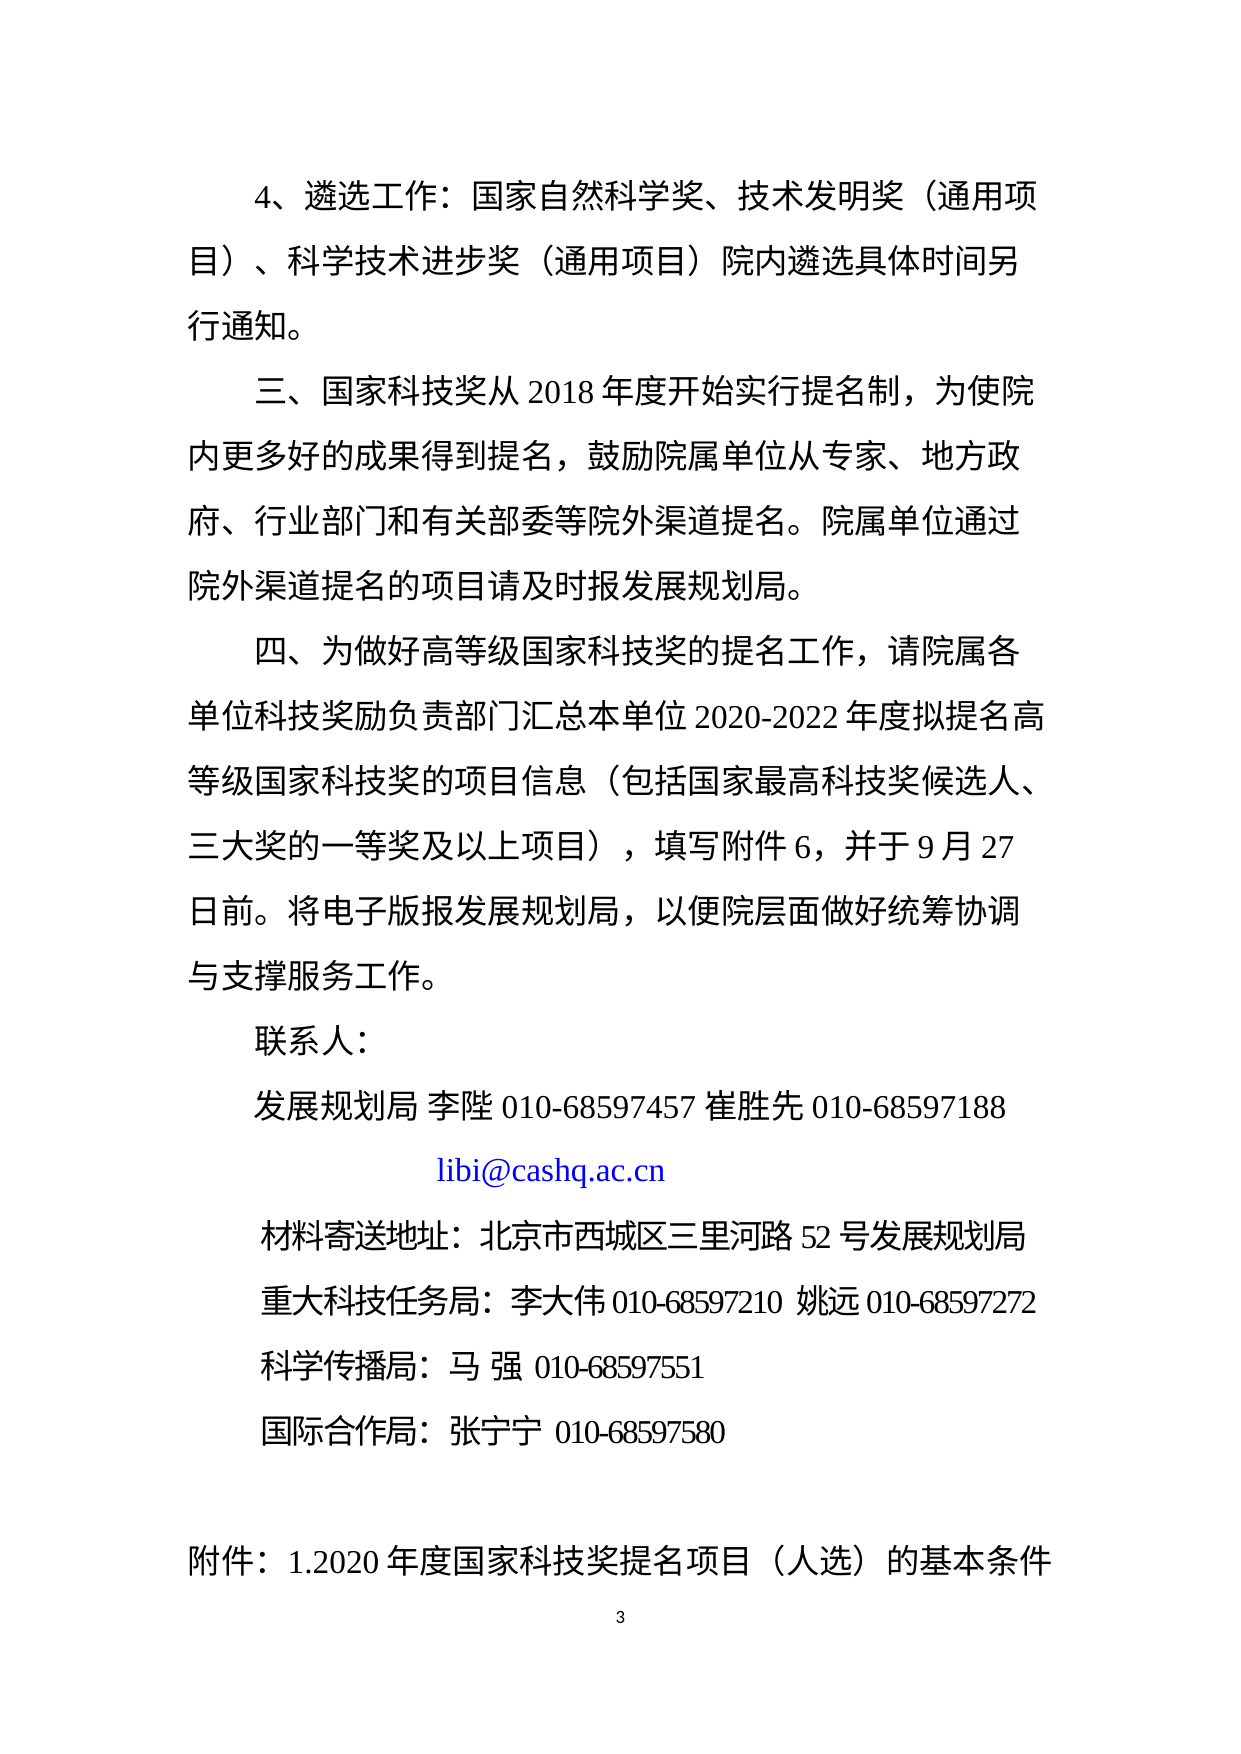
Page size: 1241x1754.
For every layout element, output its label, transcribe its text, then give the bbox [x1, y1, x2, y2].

text 科学传播局：马 强 010-68597551 [187, 1332, 1053, 1397]
text 材料寄送地址：北京市西城区三里河路52号发展规划局 [187, 1202, 1053, 1267]
text 国际合作局：张宁宁 010-68597580 [187, 1397, 1053, 1462]
text 联系人： [187, 1007, 1053, 1072]
text 发展规划局 李陛 010-68597457 崔胜先 010-68597188 libi@cashq.ac.cn [253, 1072, 1053, 1202]
text 4、遴选工作：国家自然科学奖、技术发明奖（通用项目）、科学技术进步奖（通用项目）院内遴选具体时间另行通知。 [187, 162, 1053, 357]
text 重大科技任务局：李大伟 010-68597210 姚远 010-68597272 [187, 1267, 1053, 1332]
text 四、为做好高等级国家科技奖的提名工作，请院属各单位科技奖励负责部门汇总本单位2020-2022年度拟提名高等级国家科技奖的项目信息（包括国家最高科技奖候选人、三大奖的一等奖及以上项目），填写附件6，并于9月27日前。将电子版报发展规划局，以便院层面做好统筹协调与支撑服务工作。 [187, 617, 1053, 1007]
text 附件：1.2020年度国家科技奖提名项目（人选）的基本条件 [187, 1527, 1053, 1592]
text 三、国家科技奖从2018年度开始实行提名制，为使院内更多好的成果得到提名，鼓励院属单位从专家、地方政府、行业部门和有关部委等院外渠道提名。院属单位通过院外渠道提名的项目请及时报发展规划局。 [187, 357, 1053, 617]
